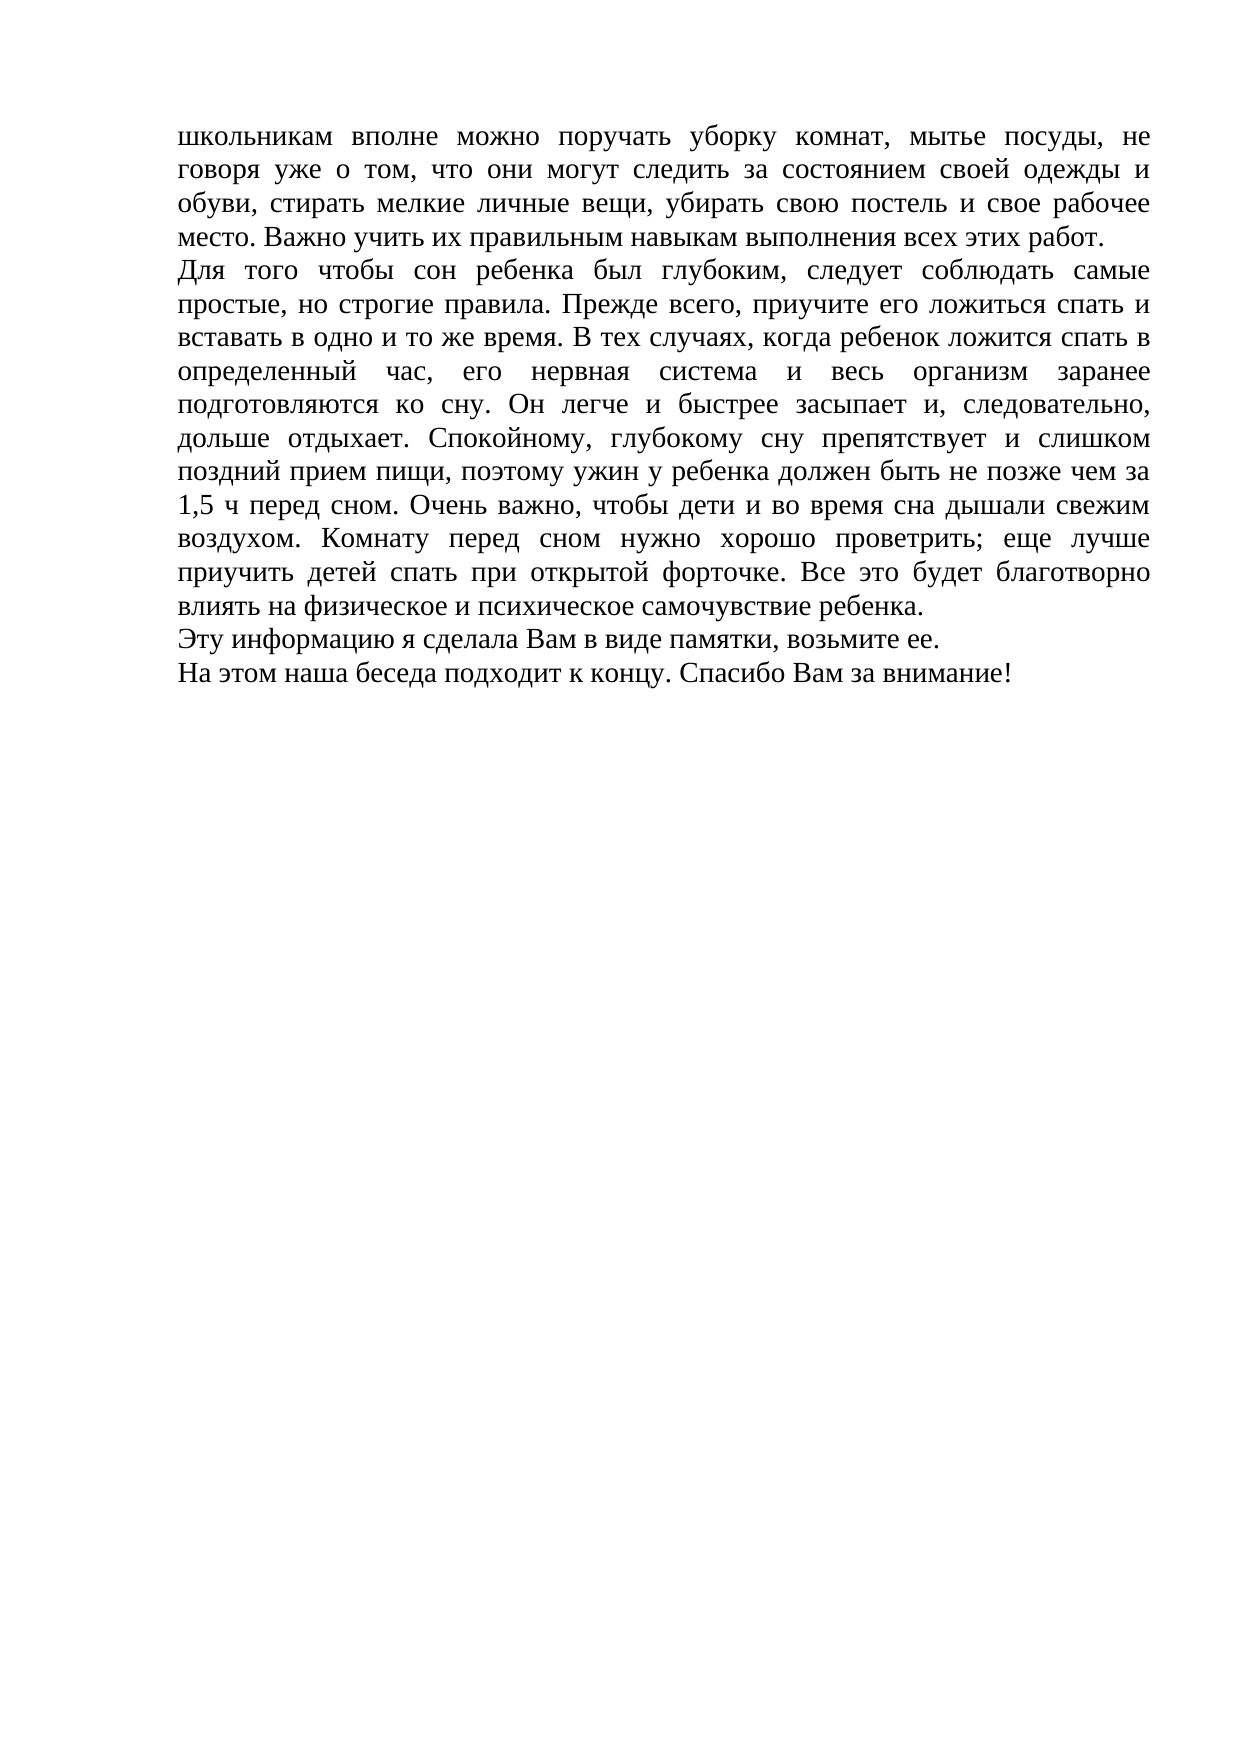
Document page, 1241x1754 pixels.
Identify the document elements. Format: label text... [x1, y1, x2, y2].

text Эту информацию я сделала Вам в виде памятки, возьмите ее. [177, 621, 1152, 655]
text Для того чтобы сон ребенка был глубоким, следует соблюдать самые простые, но строгие правила. Прежде всего, приучите его ложиться спать и вставать в одно и то же время. В тех случаях, когда ребенок ложится спать в определенный час, его нервная система и весь организм заранее подготовляются ко сну. Он легче и быстрее засыпает и, следовательно, дольше отдыхает. Спокойному, глубокому сну препятствует и слишком поздний прием пищи, поэтому ужин у ребенка должен быть не позже чем за 1,5 ч перед сном. Очень важно, чтобы дети и во время сна дышали свежим воздухом. Комнату перед сном нужно хорошо проветрить; еще лучше приучить детей спать при открытой форточке. Все это будет благотворно влиять на физическое и психическое самочувствие ребенка. [177, 252, 1152, 621]
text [177, 118, 1152, 252]
text На этом наша беседа подходит к концу. Спасибо Вам за внимание! [177, 655, 1152, 688]
